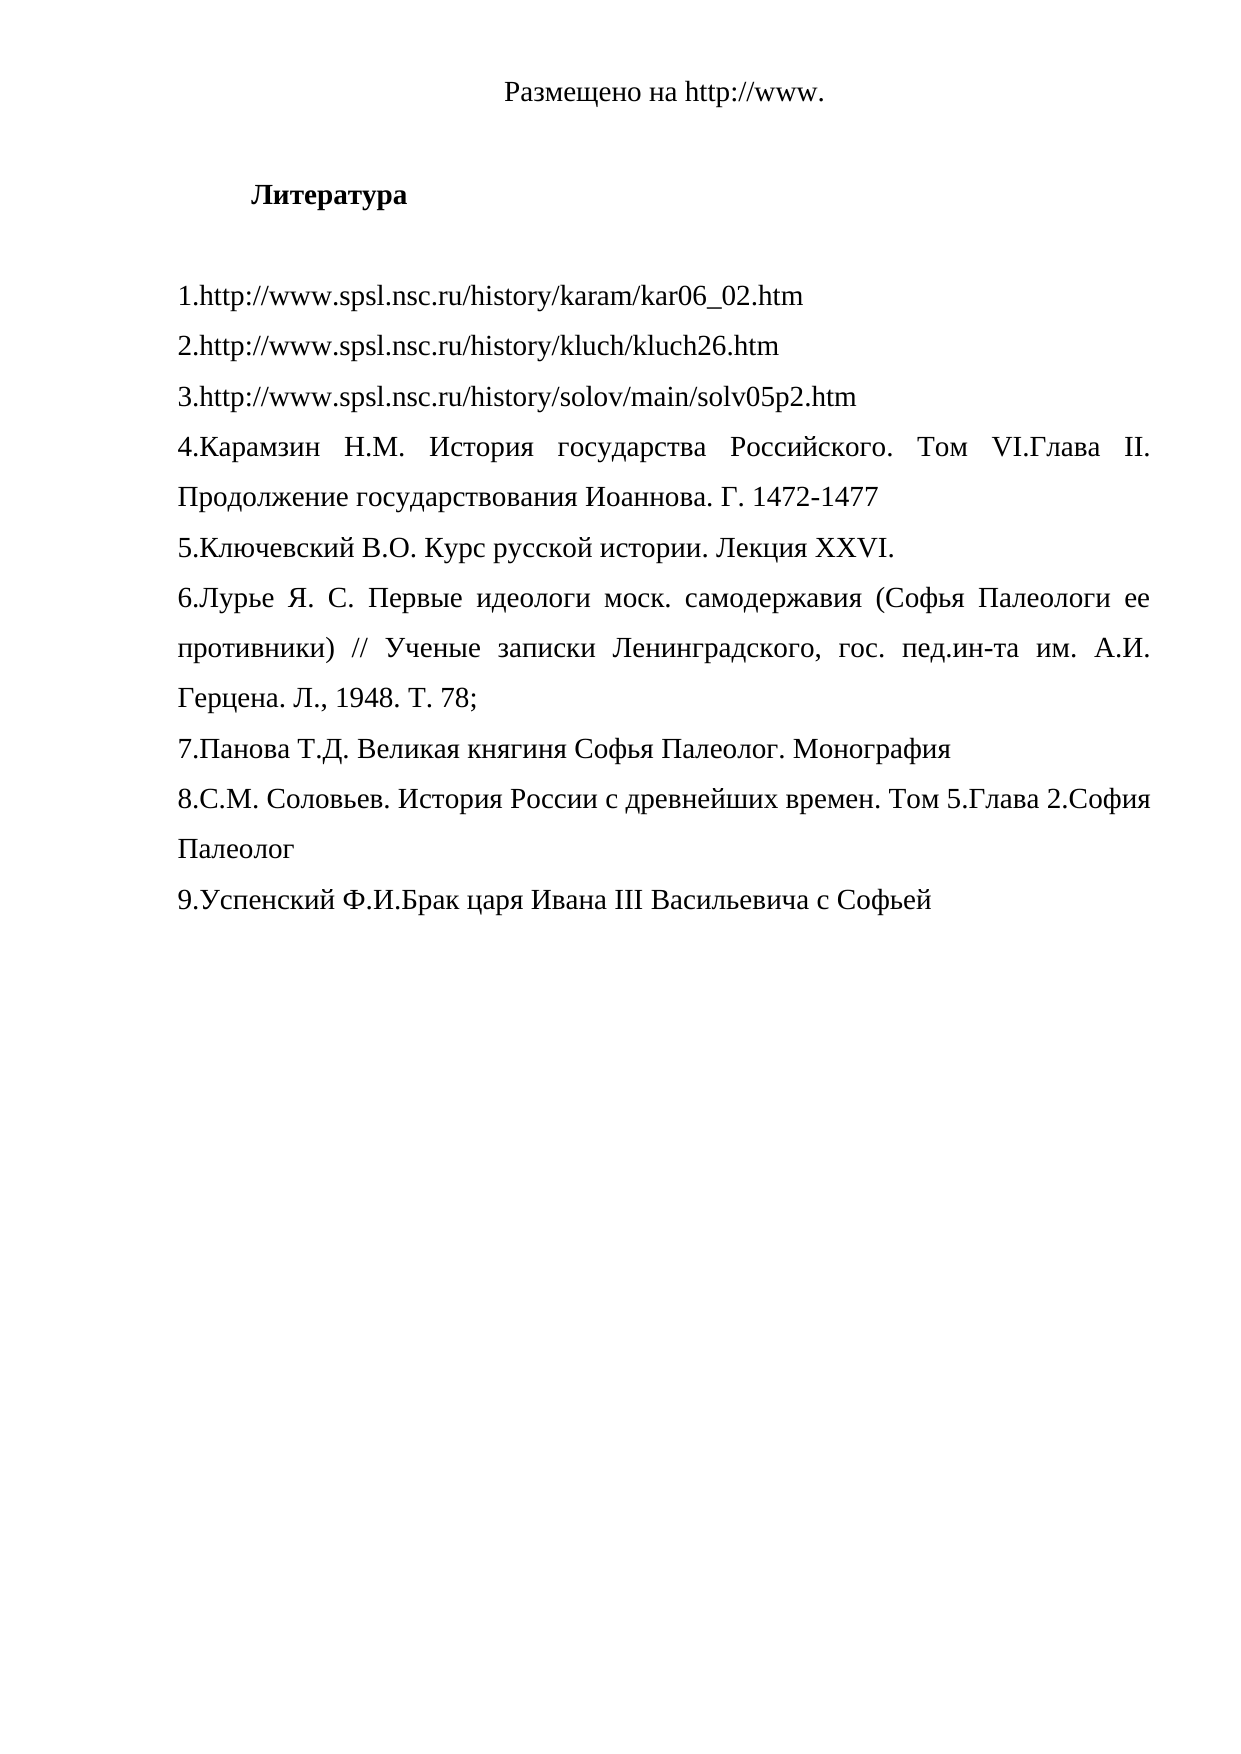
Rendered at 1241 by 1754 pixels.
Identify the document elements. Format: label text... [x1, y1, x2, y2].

text Литература [177, 177, 1152, 211]
text 4.Карамзин Н.М. История государства Российского. Том VI.Глава II. Продолжение государствования Иоаннова. Г. 1472-1477 [177, 429, 1152, 513]
text 1.http://www.spsl.nsc.ru/history/karam/kar06_02.htm [177, 278, 1152, 312]
text 9.Успенский Ф.И.Брак царя Ивана III Васильевича с Софьей [177, 882, 1152, 915]
text 6.Лурье Я. С. Первые идеологи моск. самодержавия (Софья Палеологи ее противники) // Ученые записки Ленинградского, гос. пед.ин-та им. А.И. Герцена. Л., 1948. Т. 78; [177, 580, 1152, 714]
text 3.http://www.spsl.nsc.ru/history/solov/main/solv05p2.htm [177, 379, 1152, 412]
text 5.Ключевский В.О. Курс русской истории. Лекция XXVI. [177, 530, 1152, 563]
text 7.Панова Т.Д. Великая княгиня Софья Палеолог. Монография [177, 731, 1152, 764]
text 2.http://www.spsl.nsc.ru/history/kluch/kluch26.htm [177, 328, 1152, 362]
text 8.С.М. Соловьев. История России с древнейших времен. Том 5.Глава 2.София Палеолог [177, 781, 1152, 865]
